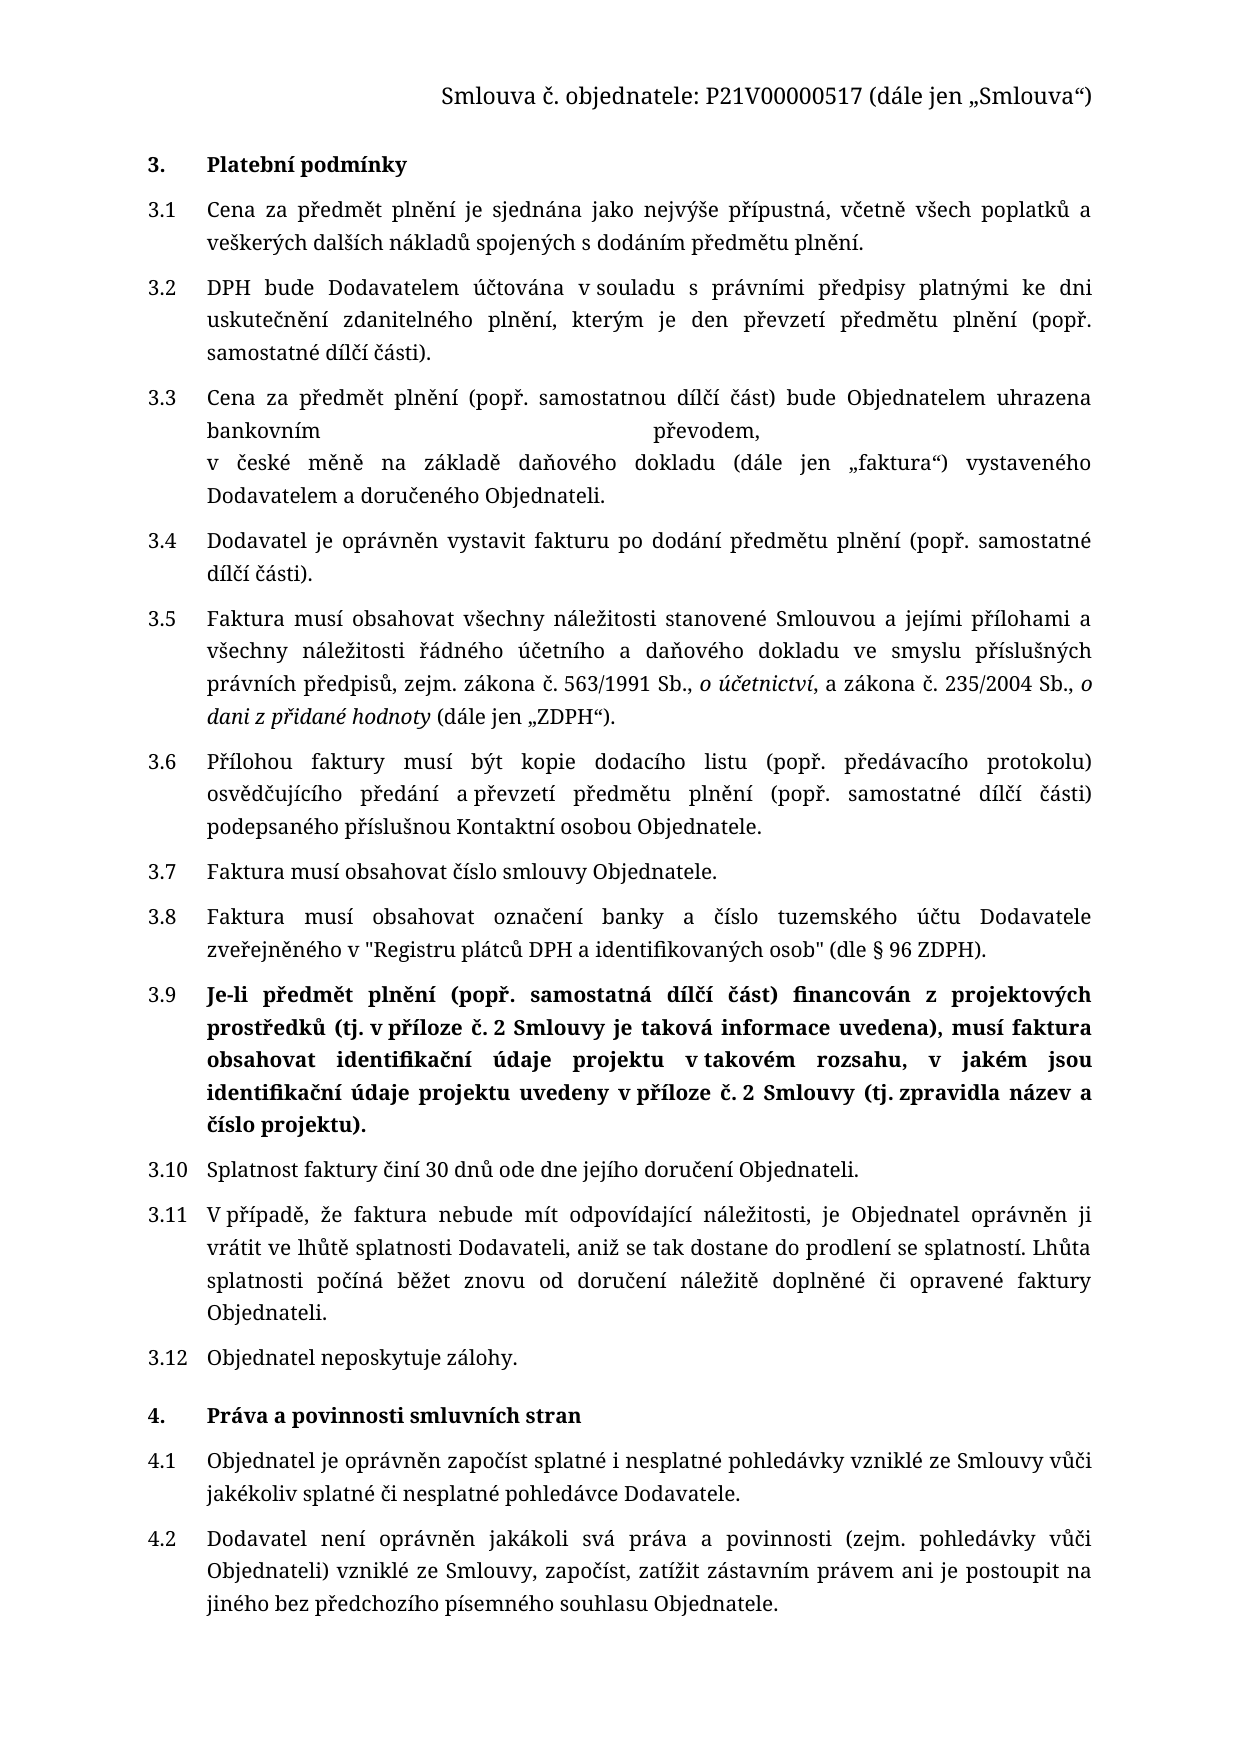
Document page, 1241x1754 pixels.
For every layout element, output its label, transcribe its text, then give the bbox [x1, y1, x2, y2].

list Cena za předmět plnění je sjednána jako nejvýše přípustná, včetně všech poplatků a veškerých dalších nákladů spojených s dodáním předmětu plnění. [148, 195, 1093, 256]
list Dodavatel je oprávněn vystavit fakturu po dodání předmětu plnění (popř. samostatné dílčí části). [148, 526, 1093, 587]
list Dodavatel není oprávněn jakákoli svá práva a povinnosti (zejm. pohledávky vůči Objednateli) vzniklé ze Smlouvy, započíst, zatížit zástavním právem ani je postoupit na jiného bez předchozího písemného souhlasu Objednatele. [148, 1524, 1093, 1618]
list Práva a povinnosti smluvních stran [148, 1401, 1093, 1429]
list Objednatel je oprávněn započíst splatné i nesplatné pohledávky vzniklé ze Smlouvy vůči jakékoliv splatné či nesplatné pohledávce Dodavatele. [148, 1446, 1093, 1507]
list Přílohou faktury musí být kopie dodacího listu (popř. předávacího protokolu) osvědčujícího předání a převzetí předmětu plnění (popř. samostatné dílčí části) podepsaného příslušnou Kontaktní osobou Objednatele. [148, 747, 1093, 841]
list Objednatel neposkytuje zálohy. [148, 1343, 1093, 1372]
list Splatnost faktury činí 30 dnů ode dne jejího doručení Objednateli. [148, 1156, 1093, 1184]
list V případě, že faktura nebude mít odpovídající náležitosti, je Objednatel oprávněn ji vrátit ve lhůtě splatnosti Dodavateli, aniž se tak dostane do prodlení se splatností. Lhůta splatnosti počíná běžet znovu od doručení náležitě doplněné či opravené faktury Objednateli. [148, 1201, 1093, 1327]
list Je-li předmět plnění (popř. samostatná dílčí část) financován z projektových prostředků (tj. v příloze č. 2 Smlouvy je taková informace uvedena), musí faktura obsahovat identifikační údaje projektu v takovém rozsahu, v jakém jsou identifikační údaje projektu uvedeny v příloze č. 2 Smlouvy (tj. zpravidla název a číslo projektu). [148, 980, 1093, 1139]
list DPH bude Dodavatelem účtována v souladu s právními předpisy platnými ke dni uskutečnění zdanitelného plnění, kterým je den převzetí předmětu plnění (popř. samostatné dílčí části). [148, 273, 1093, 367]
list Faktura musí obsahovat všechny náležitosti stanovené Smlouvou a jejími přílohami a všechny náležitosti řádného účetního a daňového dokladu ve smyslu příslušných právních předpisů, zejm. zákona č. 563/1991 Sb., o účetnictví, a zákona č. 235/2004 Sb., o dani z přidané hodnoty (dále jen „ZDPH“). [148, 604, 1093, 730]
list Faktura musí obsahovat označení banky a číslo tuzemského účtu Dodavatele zveřejněného v "Registru plátců DPH a identifikovaných osob" (dle § 96 ZDPH). [148, 902, 1093, 963]
list Platební podmínky [148, 150, 1093, 179]
list Faktura musí obsahovat číslo smlouvy Objednatele. [148, 857, 1093, 886]
list Cena za předmět plnění (popř. samostatnou dílčí část) bude Objednatelem uhrazena bankovním převodem, v české měně na základě daňového dokladu (dále jen „faktura“) vystaveného Dodavatelem a doručeného Objednateli. [148, 383, 1093, 509]
